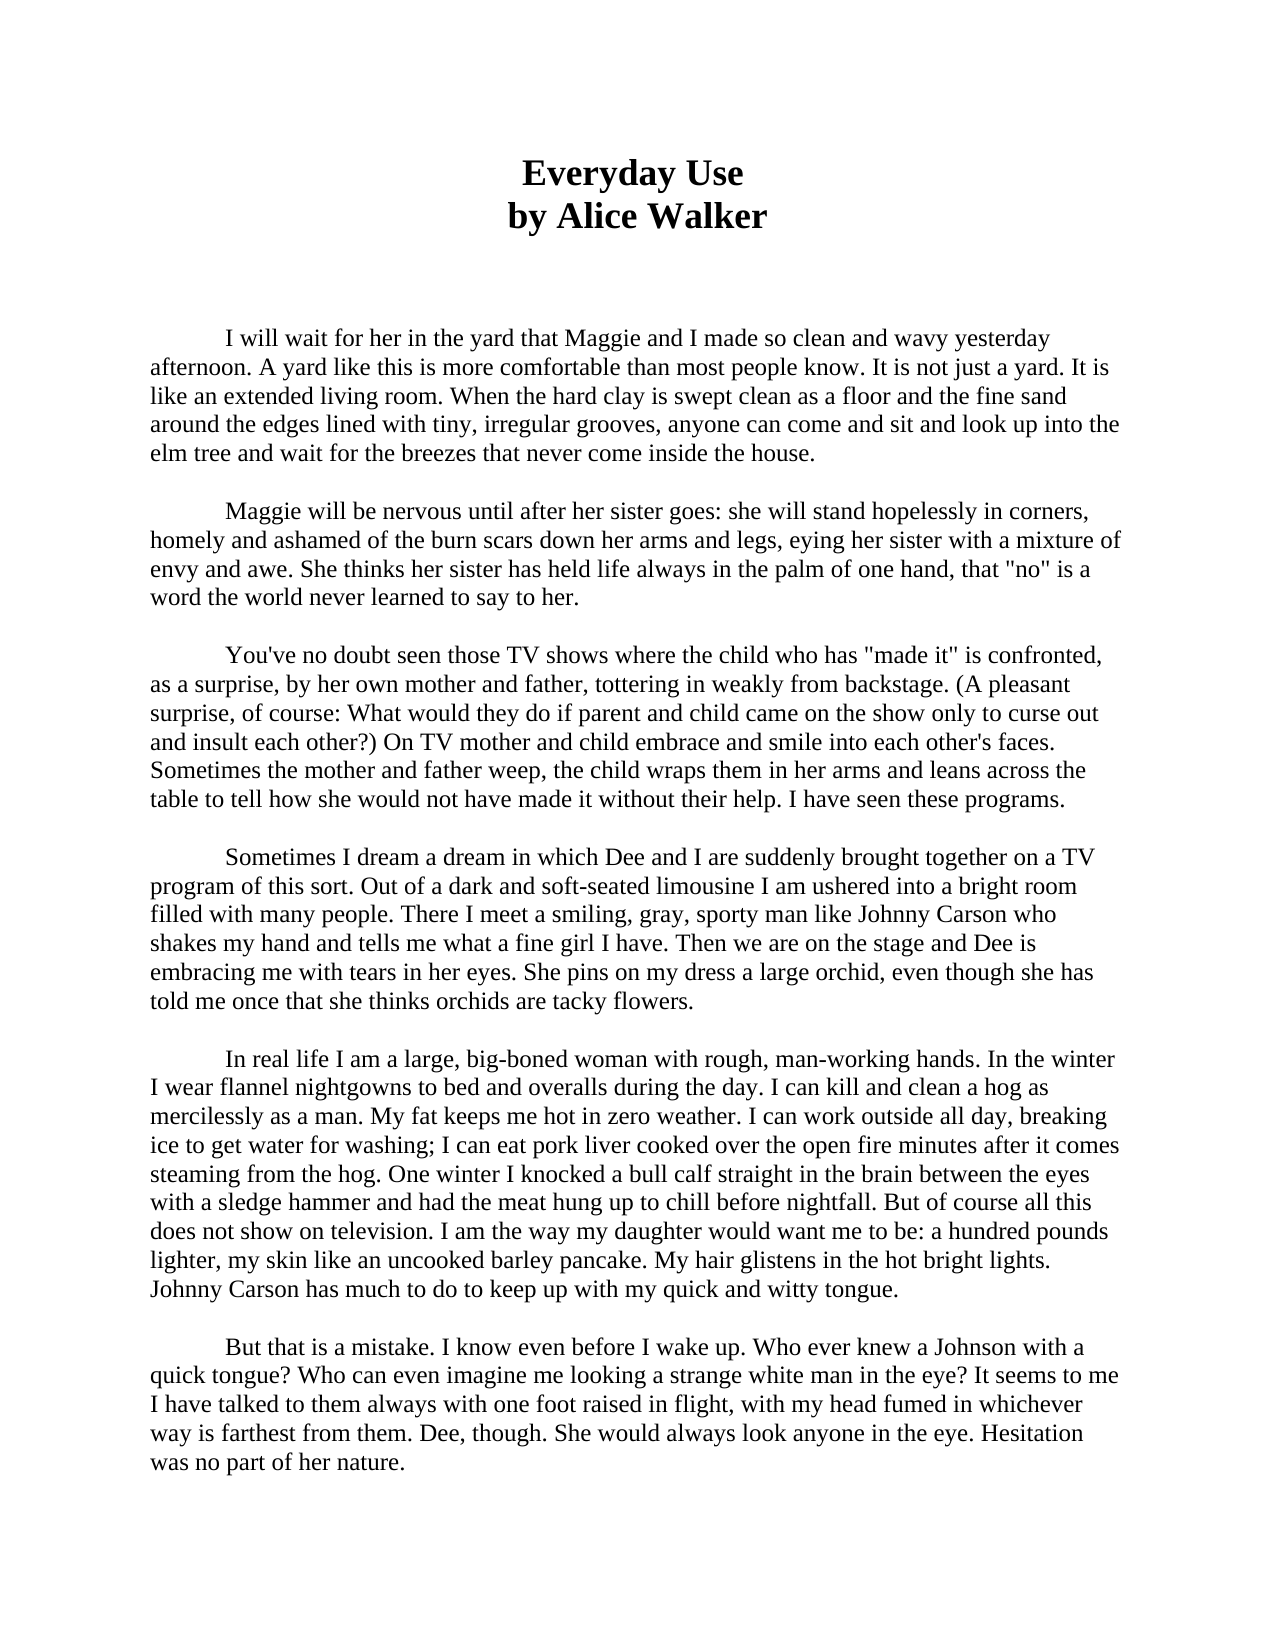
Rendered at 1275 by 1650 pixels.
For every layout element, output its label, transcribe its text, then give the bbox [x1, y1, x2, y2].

text Maggie will be nervous until after her sister goes: she will stand hopelessly in corners, homely and ashamed of the burn scars down her arms and legs, eying her sister with a mixture of envy and awe. She thinks her sister has held life always in the palm of one hand, that "no" is a word the world never learned to say to her. [150, 496, 1125, 611]
text I will wait for her in the yard that Maggie and I made so clean and wavy yesterday afternoon. A yard like this is more comfortable than most people know. It is not just a yard. It is like an extended living room. When the hard clay is swept clean as a floor and the fine sand around the edges lined with tiny, irregular grooves, anyone can come and sit and look up into the elm tree and wait for the breezes that never come inside the house. [150, 323, 1125, 467]
text Sometimes I dream a dream in which Dee and I are suddenly brought together on a TV program of this sort. Out of a dark and soft-seated limousine I am ushered into a bright room filled with many people. There I meet a smiling, gray, sporty man like Johnny Carson who shakes my hand and tells me what a fine girl I have. Then we are on the stage and Dee is embracing me with tears in her eyes. She pins on my dress a large orchid, even though she has told me once that she thinks orchids are tacky flowers. [150, 842, 1125, 1014]
text Everyday Use by Alice Walker [150, 150, 1125, 236]
text You've no doubt seen those TV shows where the child who has "made it" is confronted, as a surprise, by her own mother and father, tottering in weakly from backstage. (A pleasant surprise, of course: What would they do if parent and child came on the show only to curse out and insult each other?) On TV mother and child embrace and smile into each other's faces. Sometimes the mother and father weep, the child wraps them in her arms and leans across the table to tell how she would not have made it without their help. I have seen these programs. [150, 640, 1125, 813]
text In real life I am a large, big-boned woman with rough, man-working hands. In the winter I wear flannel nightgowns to bed and overalls during the day. I can kill and clean a hog as mercilessly as a man. My fat keeps me hot in zero weather. I can work outside all day, breaking ice to get water for washing; I can eat pork liver cooked over the open fire minutes after it comes steaming from the hog. One winter I knocked a bull calf straight in the brain between the eyes with a sledge hammer and had the meat hung up to chill before nightfall. But of course all this does not show on television. I am the way my daughter would want me to be: a hundred pounds lighter, my skin like an uncooked barley pancake. My hair glistens in the hot bright lights. Johnny Carson has much to do to keep up with my quick and witty tongue. [150, 1044, 1125, 1302]
text But that is a mistake. I know even before I wake up. Who ever knew a Johnson with a quick tongue? Who can even imagine me looking a strange white man in the eye? It seems to me I have talked to them always with one foot raised in flight, with my head fumed in whichever way is farthest from them. Dee, though. She would always look anyone in the eye. Hesitation was no part of her nature. [150, 1332, 1125, 1475]
